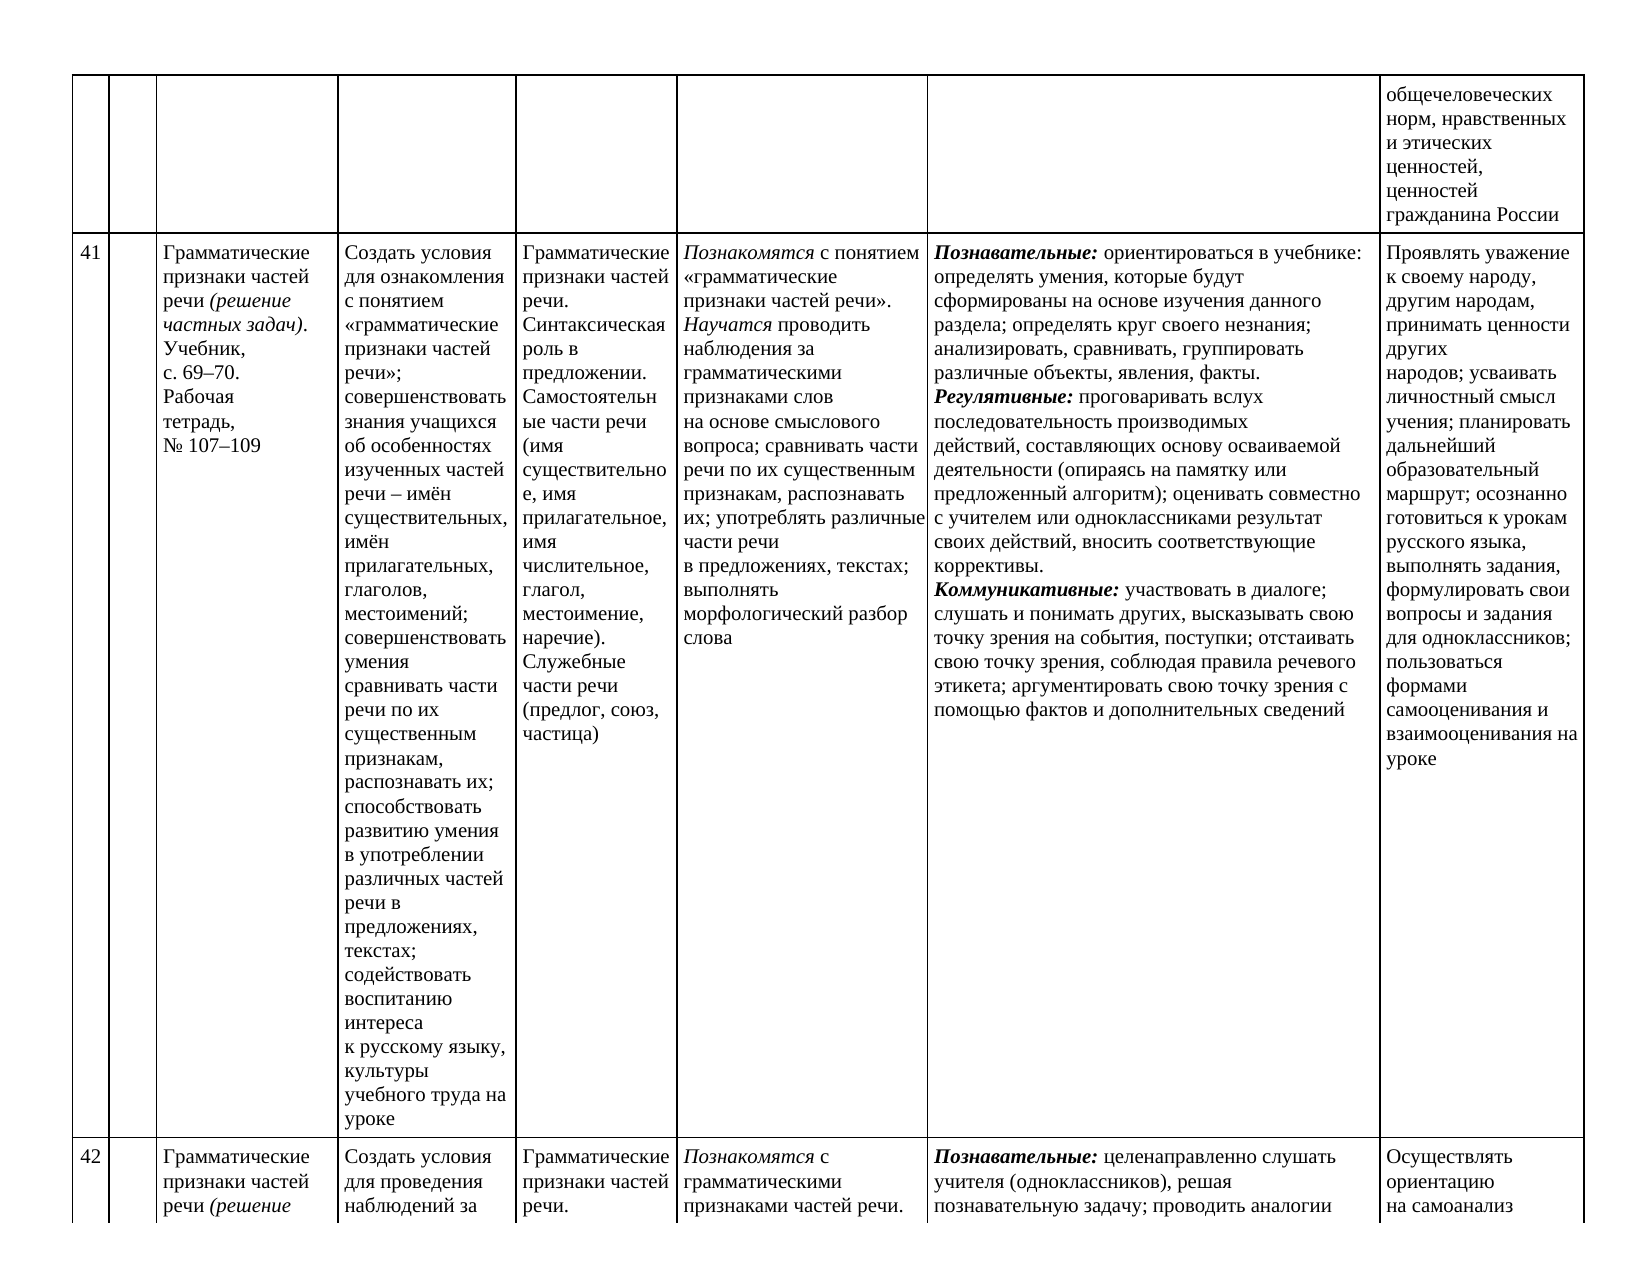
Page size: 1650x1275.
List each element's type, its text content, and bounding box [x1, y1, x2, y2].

table_cell Грамматические признаки частей речи (решение частных задач). Учебник, с. 69–70. Рабочая тетрадь, № 107–109 [157, 234, 337, 1137]
table_cell [110, 76, 156, 232]
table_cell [678, 76, 927, 232]
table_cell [928, 76, 1379, 232]
table_cell Создать условия для ознакомления с понятием «грамматические признаки частей речи»; совершенствовать знания учащихся об особенностях изученных частей речи – имён существительных, имён прилагательных, глаголов, местоимений; совершенствовать умения сравнивать части речи по их существенным признакам, распознавать их; способствовать развитию умения в употреблении различных частей речи в предложениях, текстах; содействовать воспитанию интереса к русскому языку, культуры учебного труда на уроке [339, 234, 515, 1137]
table_cell Познакомятся с понятием «грамматические признаки частей речи». Научатся проводить наблюдения за грамматическими признаками слов на основе смыслового вопроса; сравнивать части речи по их существенным признакам, распознавать их; употреблять различные части речи в предложениях, текстах; выполнять морфологический разбор слова [678, 234, 927, 1137]
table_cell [339, 1138, 515, 1223]
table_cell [517, 1138, 676, 1223]
table_cell 42 [73, 1138, 108, 1223]
table_cell [110, 1138, 156, 1223]
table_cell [157, 76, 337, 232]
table_cell Познавательные: ориентироваться в учебнике: определять умения, которые будут сформированы на основе изучения данного раздела; определять круг своего незнания; анализировать, сравнивать, группировать различные объекты, явления, факты. Регулятивные: проговаривать вслух последовательность производимых действий, составляющих основу осваиваемой деятельности (опираясь на памятку или предложенный алгоритм); оценивать совместно с учителем или одноклассниками результат своих действий, вносить соответствующие коррективы. Коммуникативные: участвовать в диалоге; слушать и понимать других, высказывать свою точку зрения на события, поступки; отстаивать свою точку зрения, соблюдая правила речевого этикета; аргументировать свою точку зрения с помощью фактов и дополнительных сведений [928, 234, 1379, 1137]
table_cell 41 [73, 234, 108, 1137]
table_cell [678, 1138, 927, 1223]
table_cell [928, 1138, 1379, 1223]
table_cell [157, 1138, 337, 1223]
table_cell [110, 234, 156, 1137]
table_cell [1381, 76, 1583, 232]
table_cell 40 [73, 76, 108, 232]
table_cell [1381, 1138, 1583, 1223]
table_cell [517, 76, 676, 232]
table_cell Грамматические признаки частей речи. Синтаксическая роль в предложении. Самостоятельные части речи (имя существительное, имя прилагательное, имя числительное, глагол, местоимение, наречие). Служебные части речи (предлог, союз, частица) [517, 234, 676, 1137]
table_cell Проявлять уважение к своему народу, другим народам, принимать ценности других народов; усваивать личностный смысл учения; планировать дальнейший образовательный маршрут; осознанно готовиться к урокам русского языка, выполнять задания, формулировать свои вопросы и задания для одноклассников; пользоваться формами самооценивания и взаимооценивания на уроке [1381, 234, 1583, 1137]
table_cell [339, 76, 515, 232]
